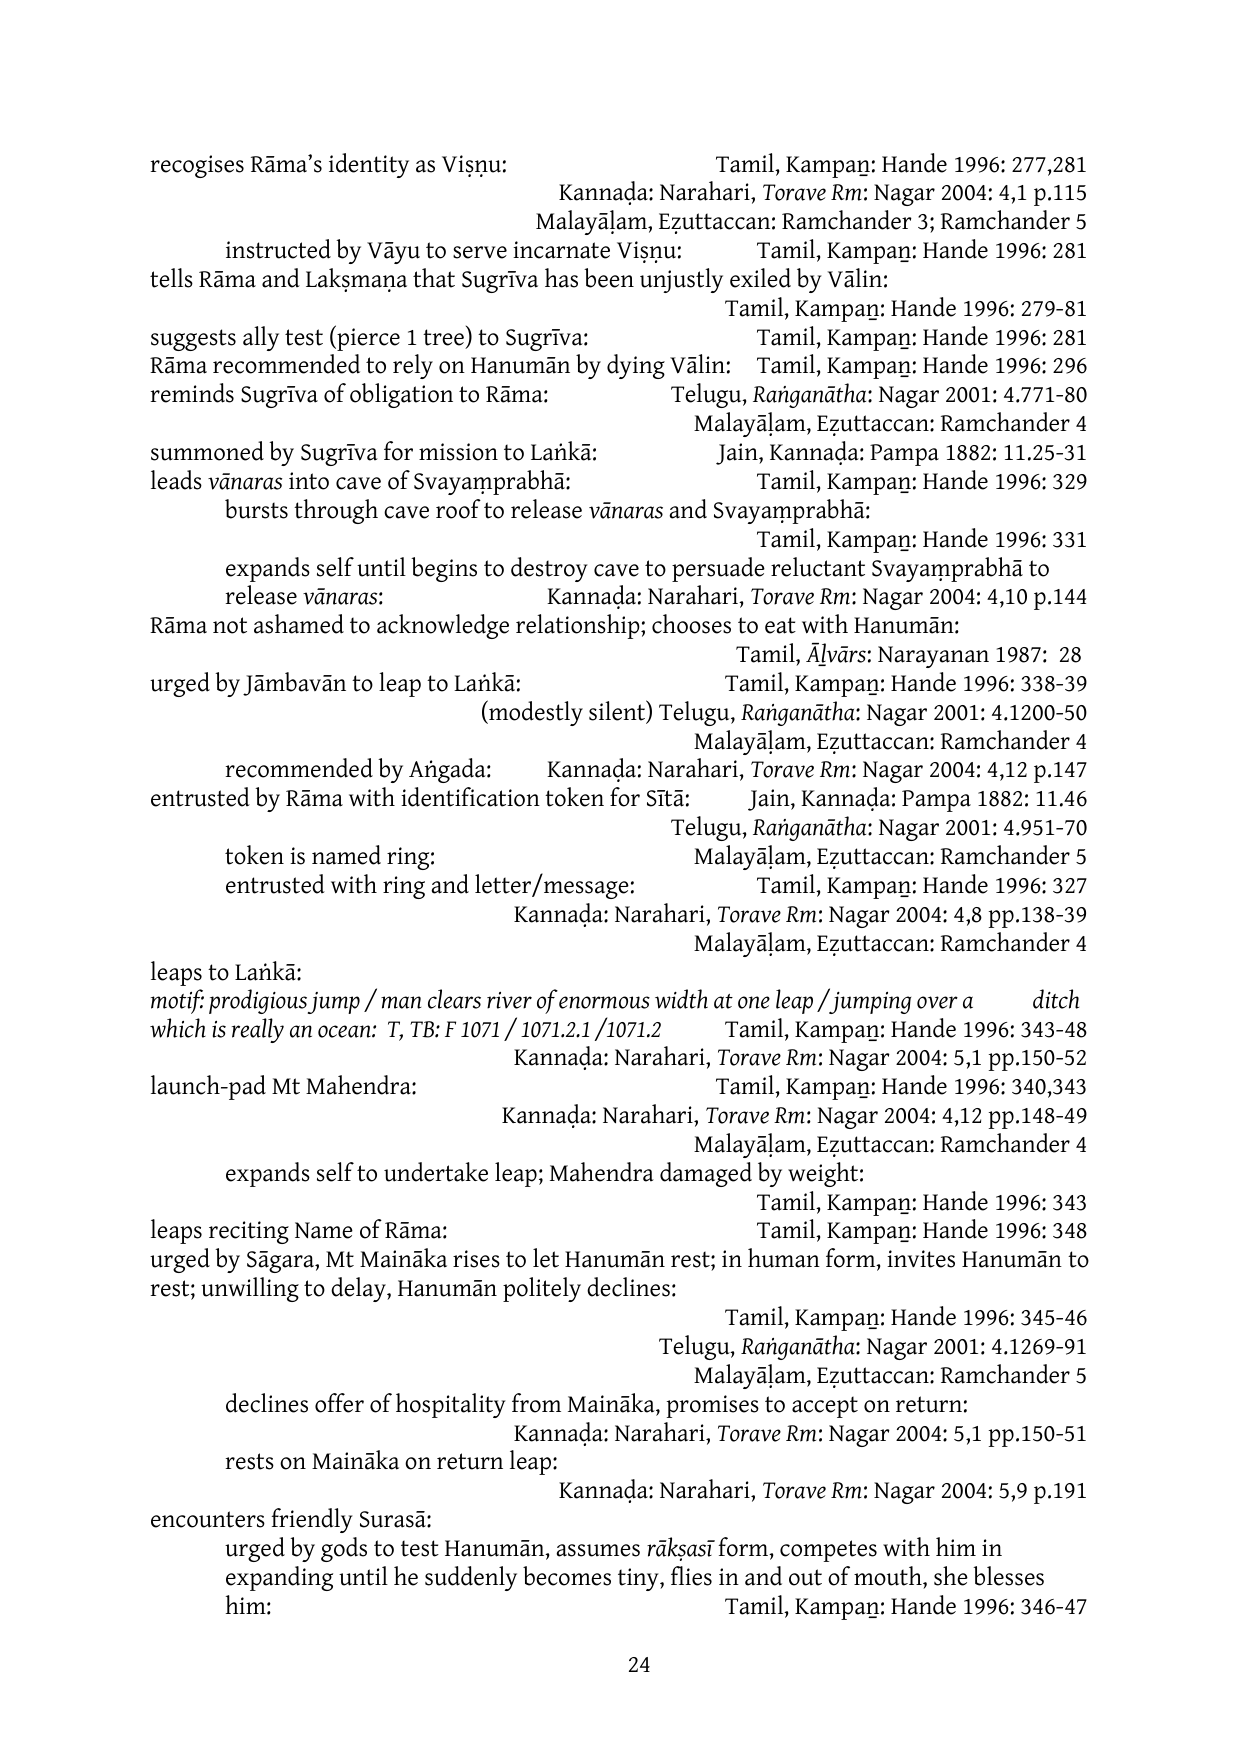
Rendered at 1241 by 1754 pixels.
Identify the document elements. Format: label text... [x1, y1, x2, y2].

text launch-pad Mt Mahendra: Tamil, Kampaṉ: Hande 1996: 340,343 [150, 1073, 1090, 1102]
text expands self until begins to destroy cave to persuade reluctant Svayaṃprabhā to release vānaras: Kannaḍa: Narahari, Torave Rm: Nagar 2004: 4,10 p.144 [150, 554, 1090, 612]
text expands self to undertake leap; Mahendra damaged by weight: Tamil, Kampaṉ: Hande 1996: 343 [150, 1159, 1090, 1217]
text Malayāḷam, Eẓuttaccan: Ramchander 5 [150, 1361, 1090, 1390]
text bursts through cave roof to release vānaras and Svayaṃprabhā: Tamil, Kampaṉ: Hande 1996: 331 [150, 496, 1090, 554]
text recommended by Aṅgada: Kannaḍa: Narahari, Torave Rm: Nagar 2004: 4,12 p.147 [150, 756, 1090, 785]
text summoned by Sugrīva for mission to Laṅkā: Jain, Kannaḍa: Pampa 1882: 11.25-31 [150, 438, 1090, 467]
text Malayāḷam, Eẓuttaccan: Ramchander 4 [150, 1130, 1090, 1159]
text Kannaḍa: Narahari, Torave Rm: Nagar 2004: 4,8 pp.138-39 [150, 900, 1090, 929]
text Kannaḍa: Narahari, Torave Rm: Nagar 2004: 4,12 pp.148-49 [150, 1102, 1090, 1130]
text Malayāḷam, Eẓuttaccan: Ramchander 3; Ramchander 5 [150, 208, 1090, 237]
text (modestly silent) Telugu, Raṅganātha: Nagar 2001: 4.1200-50 [150, 698, 1090, 727]
text instructed by Vāyu to serve incarnate Viṣṇu: Tamil, Kampaṉ: Hande 1996: 281 [150, 237, 1090, 265]
text Malayāḷam, Eẓuttaccan: Ramchander 4 [150, 929, 1090, 958]
text token is named ring: Malayāḷam, Eẓuttaccan: Ramchander 5 [150, 842, 1090, 871]
text urged by gods to test Hanumān, assumes rākṣasī form, competes with him in expanding until he suddenly becomes tiny, flies in and out of mouth, she blesses him: Tamil, Kampaṉ: Hande 1996: 346-47 [150, 1534, 1090, 1621]
text leaps to Laṅkā: [150, 958, 1090, 987]
text Tamil, Kampaṉ: Hande 1996: 279-81 [150, 294, 1090, 323]
text tells Rāma and Lakṣmaṇa that Sugrīva has been unjustly exiled by Vālin: [150, 265, 1090, 294]
text Kannaḍa: Narahari, Torave Rm: Nagar 2004: 4,1 p.115 [150, 179, 1090, 208]
text Malayāḷam, Eẓuttaccan: Ramchander 4 [150, 410, 1090, 438]
text suggests ally test (pierce 1 tree) to Sugrīva: Tamil, Kampaṉ: Hande 1996: 281 [150, 323, 1090, 352]
text Rāma recommended to rely on Hanumān by dying Vālin: Tamil, Kampaṉ: Hande 1996: 296 [150, 352, 1090, 381]
text Telugu, Raṅganātha: Nagar 2001: 4.951-70 [150, 814, 1090, 842]
text rests on Maināka on return leap: Kannaḍa: Narahari, Torave Rm: Nagar 2004: 5,9 p.191 [150, 1448, 1090, 1506]
text Rāma not ashamed to acknowledge relationship; chooses to eat with Hanumān: Tamil, Āḻvārs: Narayanan 1987: 28 [150, 612, 1090, 669]
text entrusted by Rāma with identification token for Sītā: Jain, Kannaḍa: Pampa 1882: 11.46 [150, 785, 1090, 814]
text declines offer of hospitality from Maināka, promises to accept on return: Kannaḍa: Narahari, Torave Rm: Nagar 2004: 5,1 pp.150-51 [150, 1390, 1090, 1448]
text leaps reciting Name of Rāma: Tamil, Kampaṉ: Hande 1996: 348 [150, 1217, 1090, 1246]
text Malayāḷam, Eẓuttaccan: Ramchander 4 [150, 727, 1090, 756]
text recogises Rāma’s identity as Viṣṇu: Tamil, Kampaṉ: Hande 1996: 277,281 [150, 150, 1090, 179]
text Kannaḍa: Narahari, Torave Rm: Nagar 2004: 5,1 pp.150-52 [150, 1044, 1090, 1073]
text urged by Jāmbavān to leap to Laṅkā: Tamil, Kampaṉ: Hande 1996: 338-39 [150, 669, 1090, 698]
text entrusted with ring and letter/message: Tamil, Kampaṉ: Hande 1996: 327 [150, 871, 1090, 900]
text encounters friendly Surasā: [150, 1506, 1090, 1534]
text leads vānaras into cave of Svayaṃprabhā: Tamil, Kampaṉ: Hande 1996: 329 [150, 467, 1090, 496]
text motif: prodigious jump / man clears river of enormous width at one leap / jumping over a ditch which is really an ocean: T, TB: F 1071 / 1071.2.1 /1071.2 Tamil, Kampaṉ: Hande 1996: 343-48 [150, 987, 1090, 1044]
text reminds Sugrīva of obligation to Rāma: Telugu, Raṅganātha: Nagar 2001: 4.771-80 [150, 381, 1090, 410]
text urged by Sāgara, Mt Maināka rises to let Hanumān rest; in human form, invites Hanumān to rest; unwilling to delay, Hanumān politely declines: Tamil, Kampaṉ: Hande 1996: 345-46 Telugu, Raṅganātha: Nagar 2001: 4.1269-91 [150, 1246, 1090, 1361]
